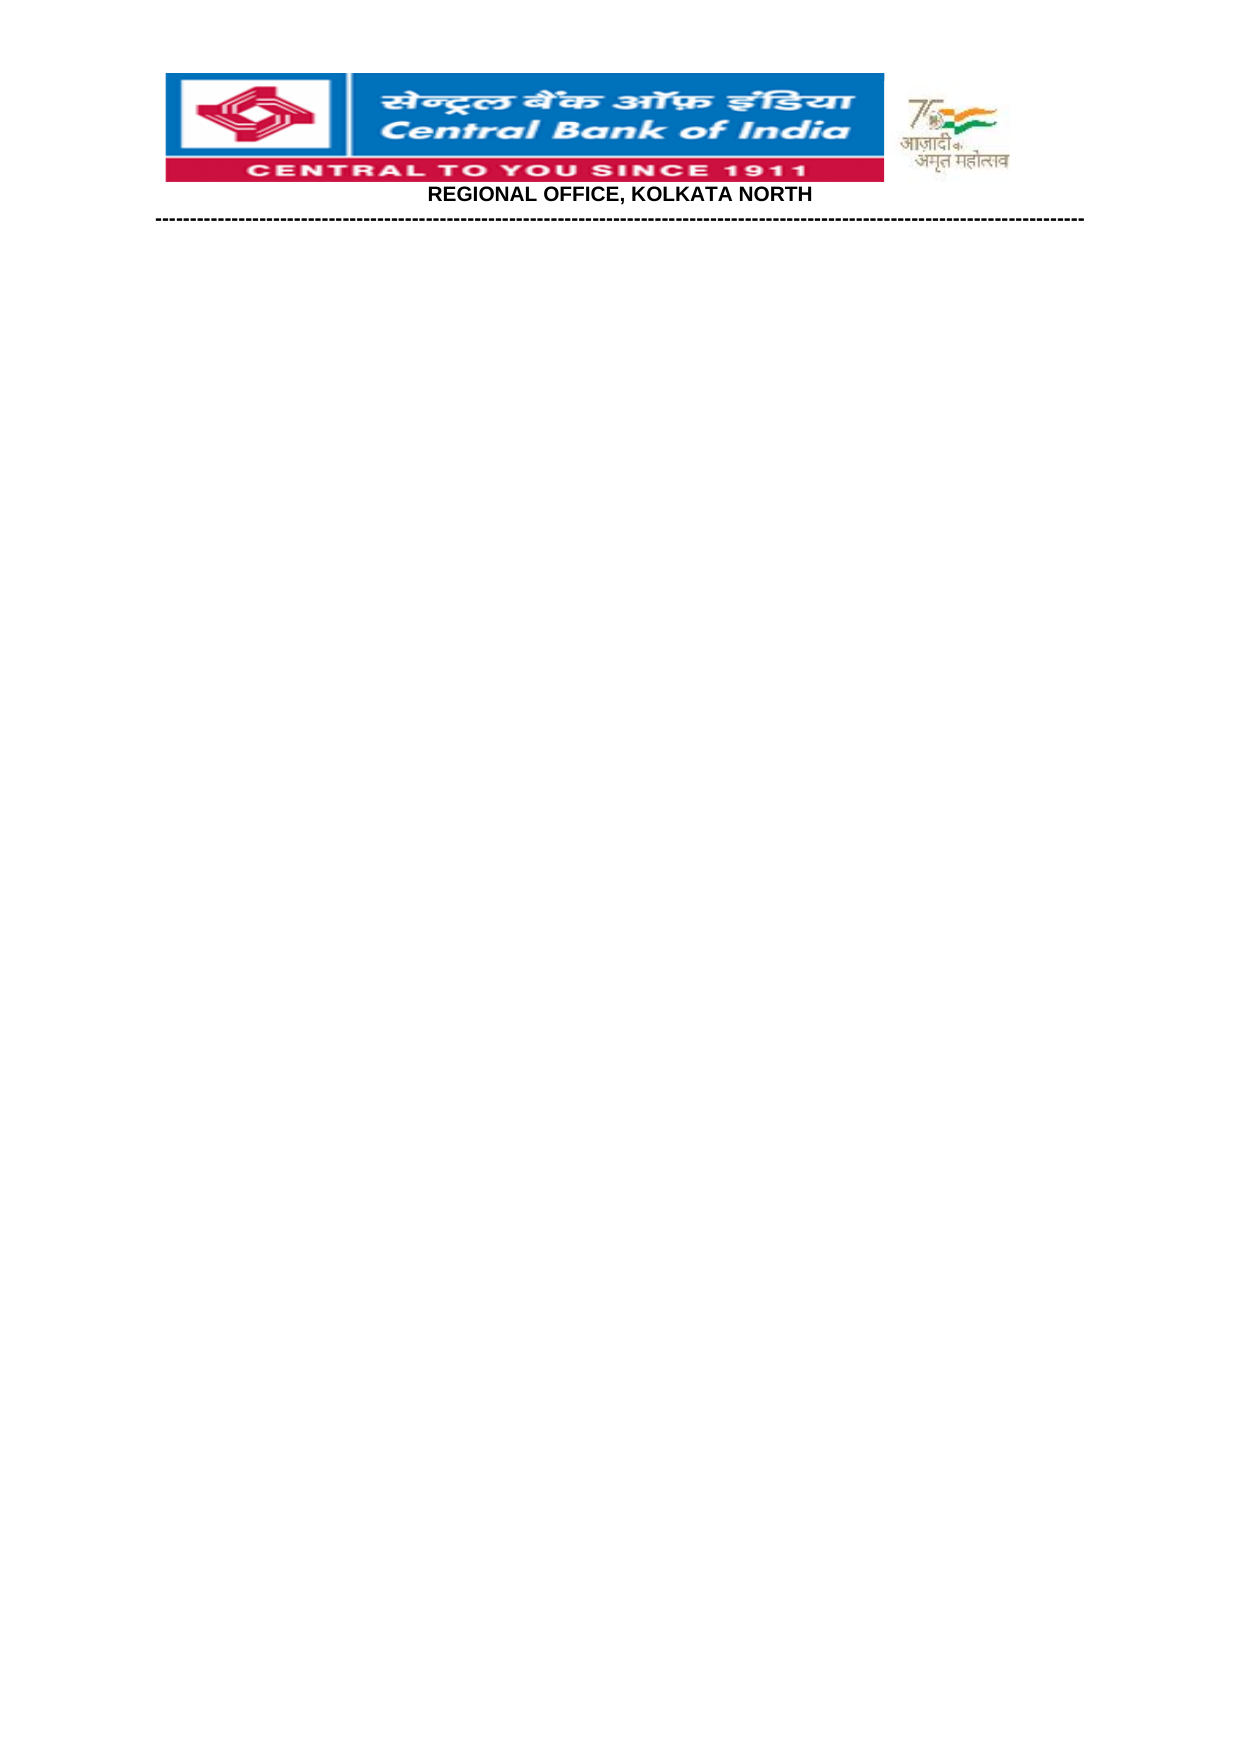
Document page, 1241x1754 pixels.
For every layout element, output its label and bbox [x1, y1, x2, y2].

picture [165, 73, 1035, 182]
